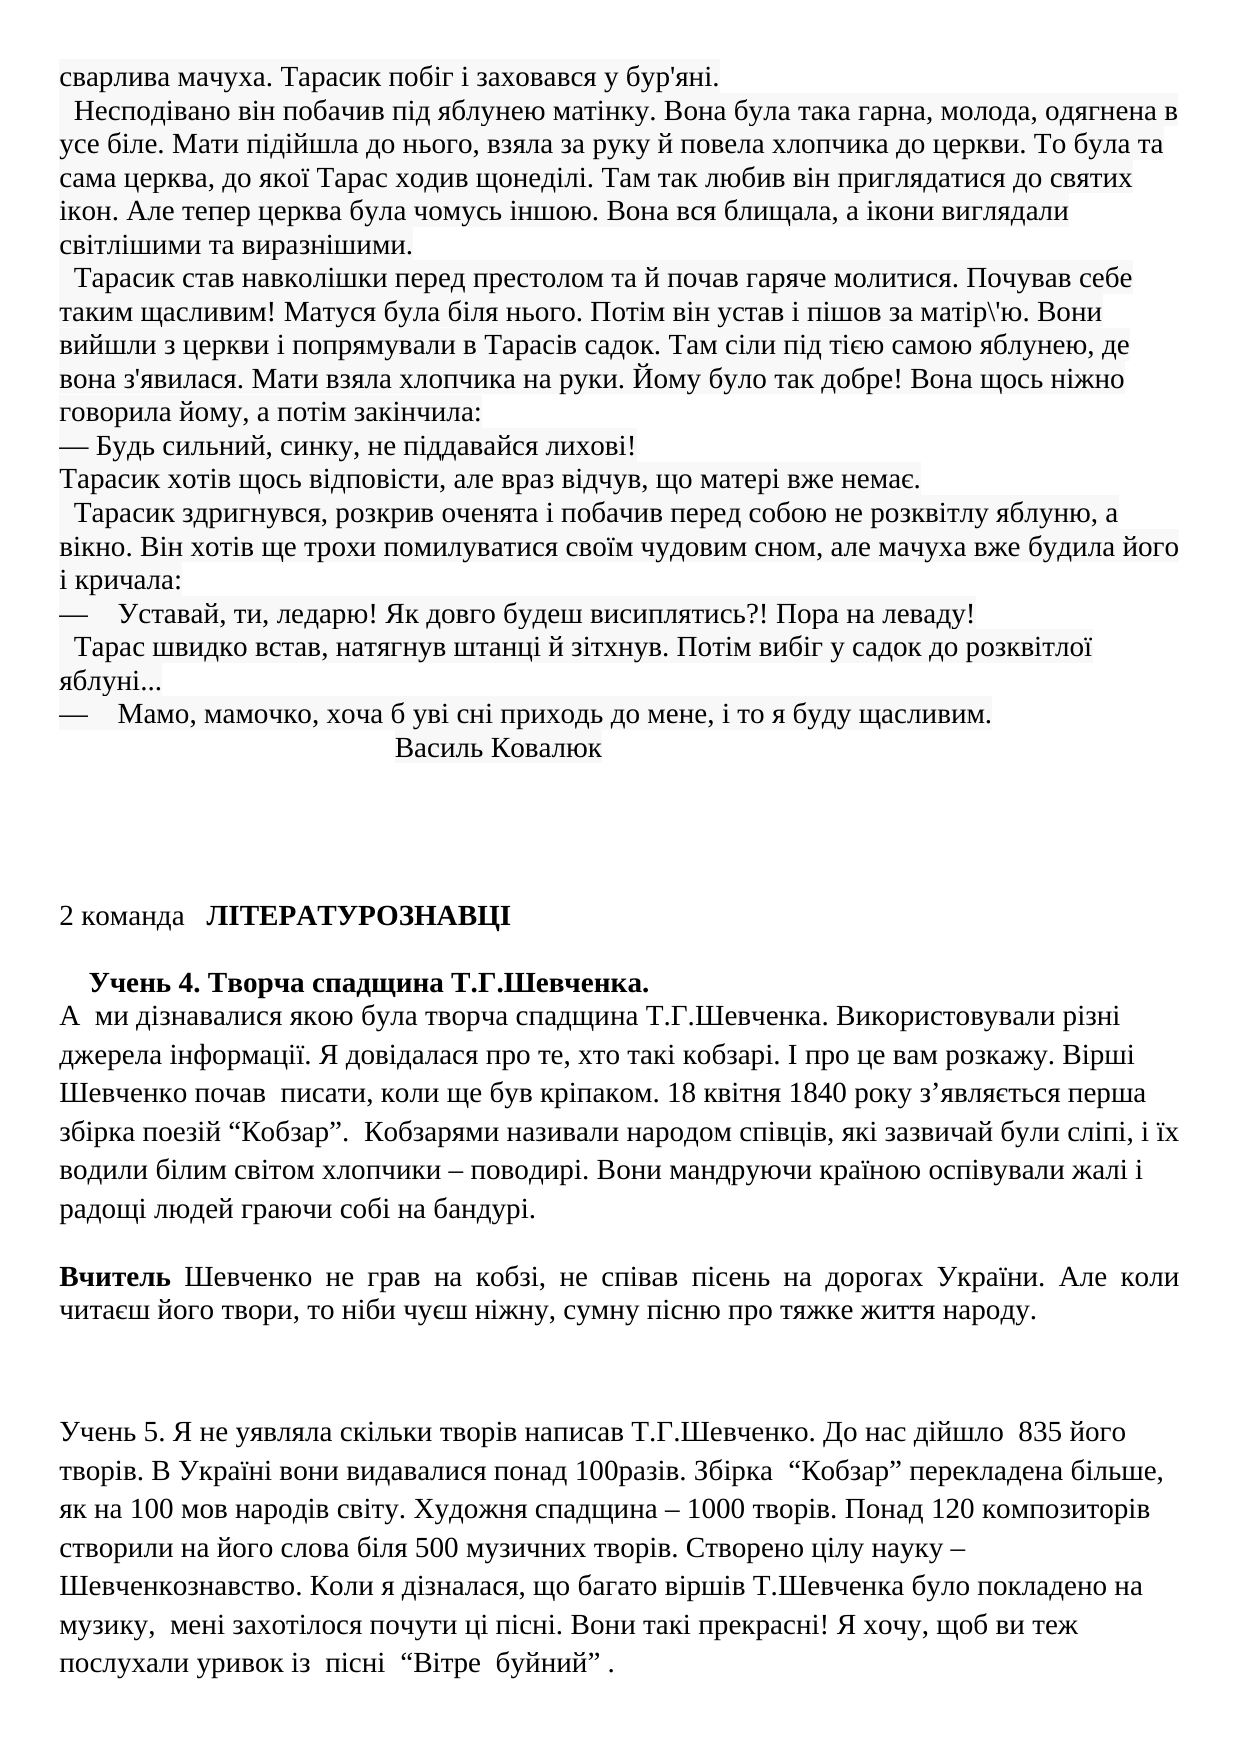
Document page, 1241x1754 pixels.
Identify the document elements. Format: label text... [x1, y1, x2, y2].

text 2 команда ЛІТЕРАТУРОЗНАВЦІ [59, 898, 1181, 931]
text Вчитель Шевченко не грав на кобзі, не співав пісень на дорогах України. Але коли читаєш його твори, то ніби чуєш ніжну, сумну пісню про тяжке життя народу. [59, 1259, 1181, 1326]
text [59, 59, 1181, 763]
text Учень 5. Я не уявляла скільки творів написав Т.Г.Шевченко. До нас дійшло 835 його творів. В Україні вони видавалися понад 100разів. Збірка “Кобзар” перекладена більше, як на 100 мов народів світу. Художня спадщина – 1000 творів. Понад 120 композиторів створили на його слова біля 500 музичних творів. Створено цілу науку – Шевченкознавство. Коли я дізналася, що багато віршів Т.Шевченка було покладено на музику, мені захотілося почути ці пісні. Вони такі прекрасні! Я хочу, щоб ви теж послухали уривок із пісні “Вітре буйний” . [59, 1414, 1181, 1679]
text Учень 4. Творча спадщина Т.Г.Шевченка. [59, 965, 1181, 998]
text А ми дізнавалися якою була творча спадщина Т.Г.Шевченка. Використовували різні джерела інформації. Я довідалася про те, хто такі кобзарі. І про це вам розкажу. Вірші Шевченко почав писати, коли ще був кріпаком. 18 квітня 1840 року з’являється перша збірка поезій “Кобзар”. Кобзарями називали народом співців, які зазвичай були сліпі, і їх водили білим світом хлопчики – поводирі. Вони мандруючи країною оспівували жалі і радощі людей граючи собі на бандурі. [59, 998, 1181, 1224]
